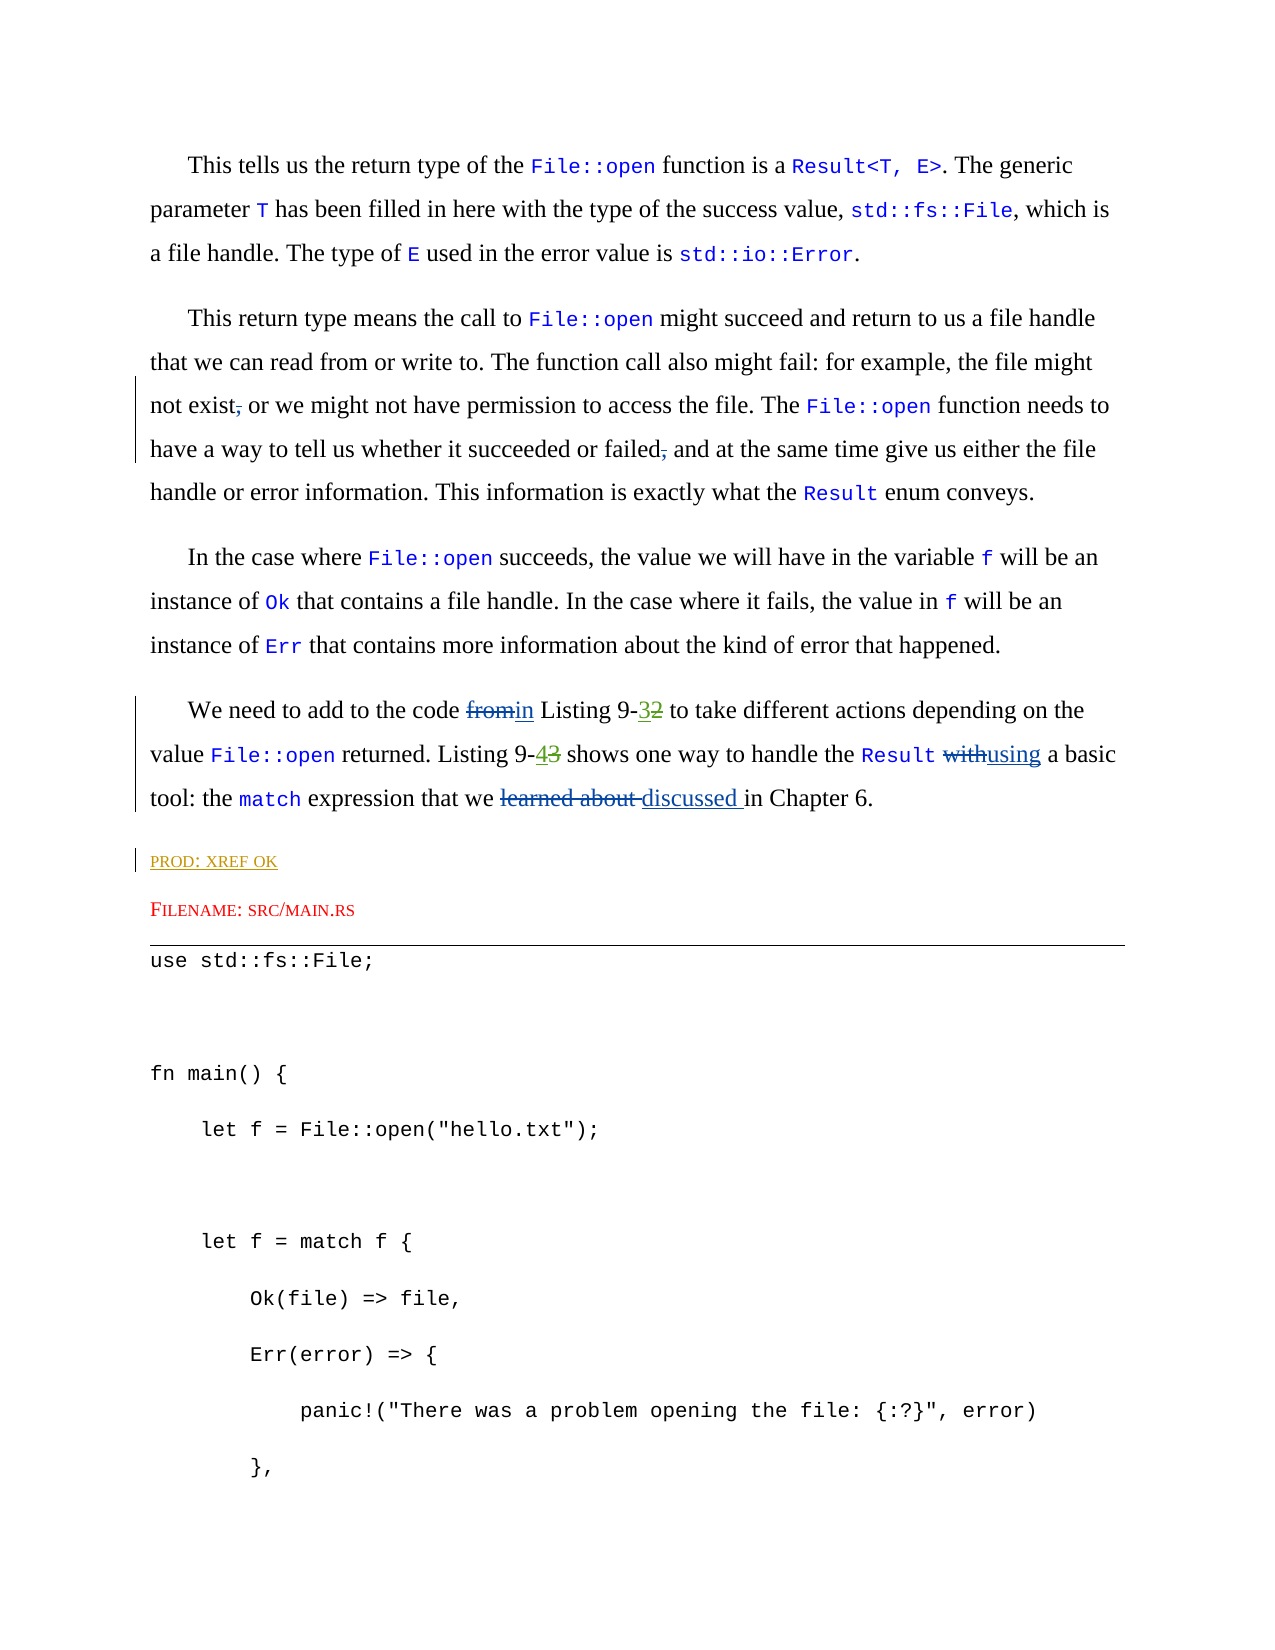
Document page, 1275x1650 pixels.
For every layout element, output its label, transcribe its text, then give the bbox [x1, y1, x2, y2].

text Err(error) => { [150, 1344, 1125, 1368]
text }, [150, 1456, 1125, 1480]
text let f = File::open("hello.txt"); [150, 1119, 1125, 1143]
text We need to add to the code Listing 9- to take different actions depending on the value File::open returned. Listing 9- shows one way to handle the Result a basic tool: the match expression that we in Chapter 6. [150, 696, 1125, 812]
text use std::fs::File; [150, 946, 1125, 974]
text let f = match f { [150, 1231, 1125, 1255]
text panic!("There was a problem opening the file: {:?}", error) [150, 1400, 1125, 1424]
text This tells us the return type of the File::open function is a Result<T, E>. The generic parameter T has been filled in here with the type of the success value, std::fs::File, which is a file handle. The type of E used in the error value is std::io::Error. [150, 150, 1125, 267]
text fn main() { [150, 1063, 1125, 1086]
text Filename: src/main.rs [150, 896, 1125, 921]
text In the case where File::open succeeds, the value we will have in the variable f will be an instance of Ok that contains a file handle. In the case where it fails, the value in f will be an instance of Err that contains more information about the kind of error that happened. [150, 542, 1125, 660]
text This return type means the call to File::open might succeed and return to us a file handle that we can read from or write to. The function call also might fail: for example, the file might not exist or we might not have permission to access the file. The File::open function needs to have a way to tell us whether it succeeded or failed and at the same time give us either the file handle or error information. This information is exactly what the Result enum conveys. [150, 303, 1125, 507]
text Ok(file) => file, [150, 1288, 1125, 1311]
